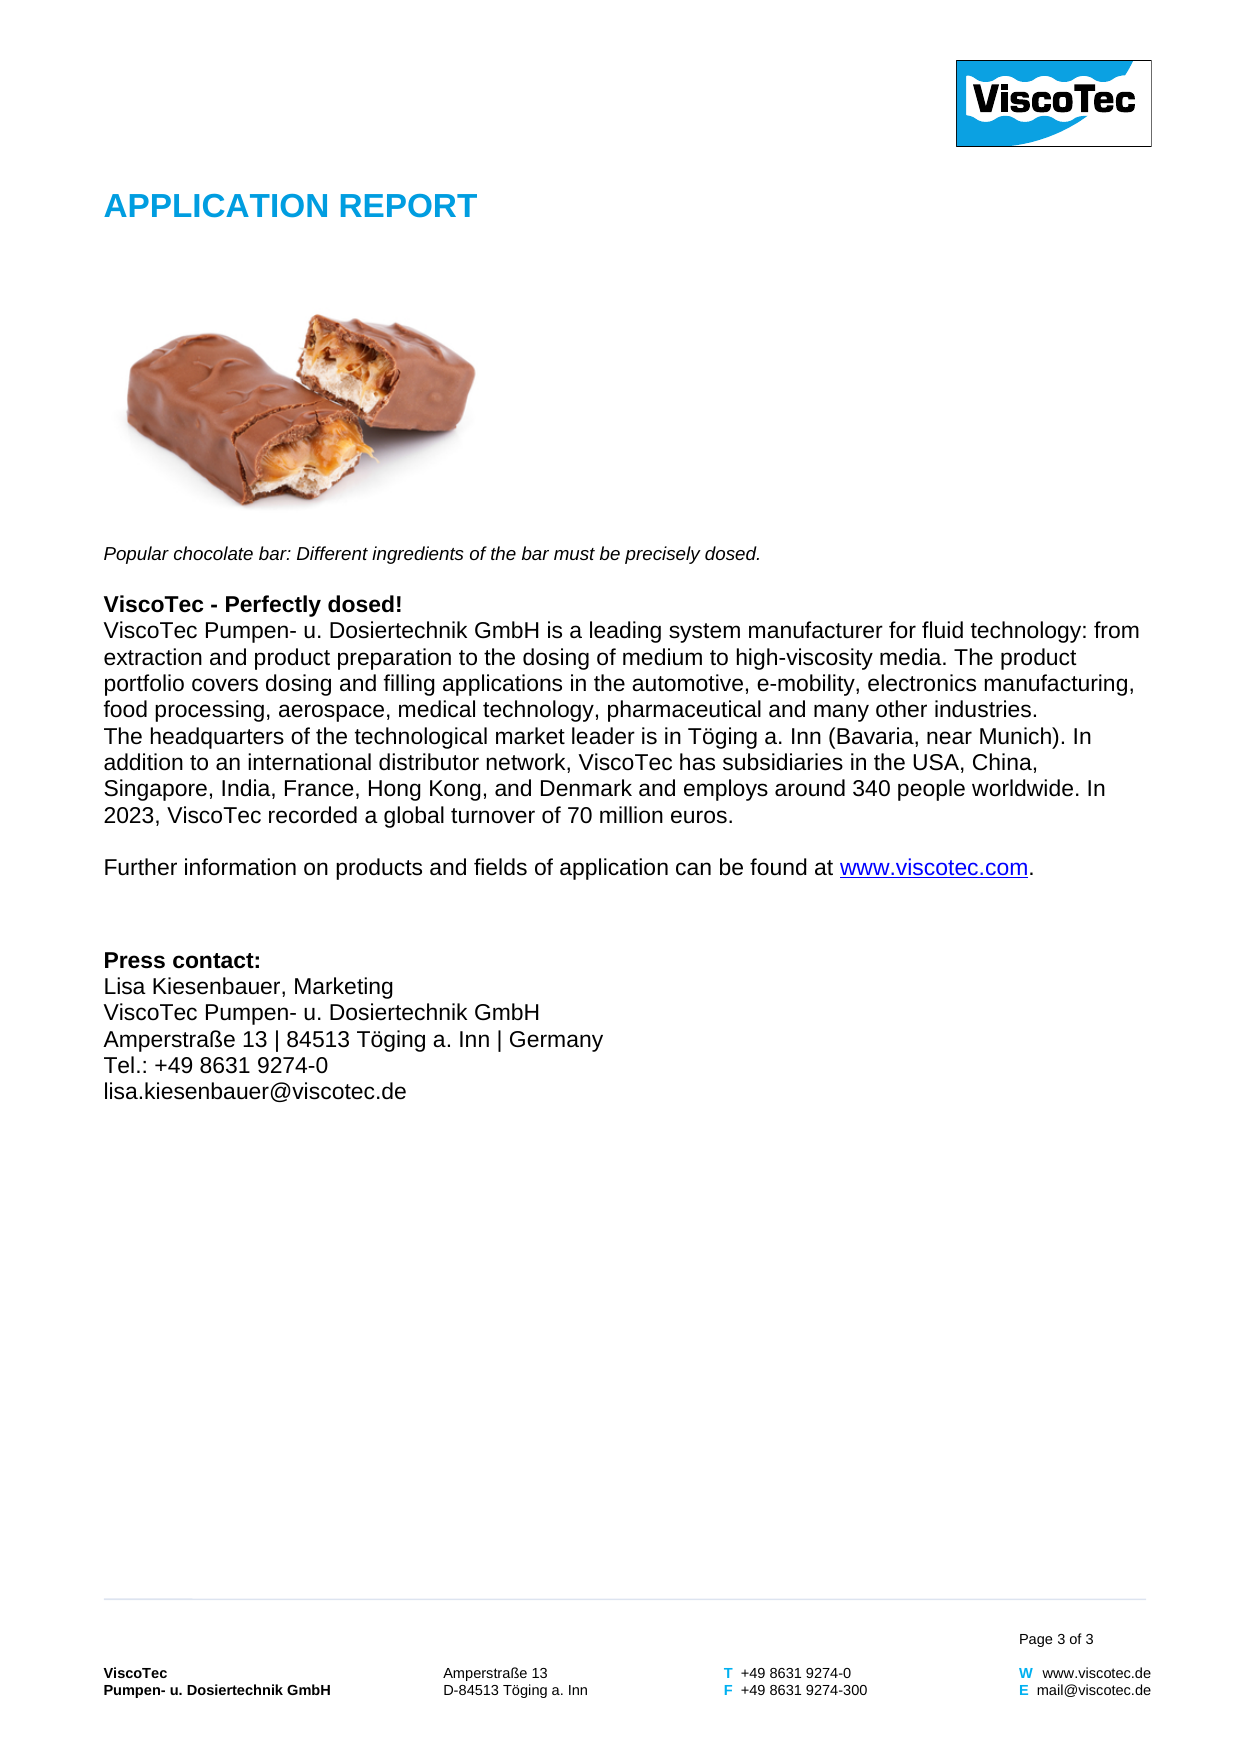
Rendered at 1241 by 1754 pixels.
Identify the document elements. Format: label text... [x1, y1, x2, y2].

text Press contact: [103, 947, 1152, 973]
text Amperstraße 13 | 84513 Töging a. Inn | Germany [103, 1026, 1152, 1052]
text ViscoTec Pumpen- u. Dosiertechnik GmbH is a leading system manufacturer for fluid technology: from extraction and product preparation to the dosing of medium to high-viscosity media. The product portfolio covers dosing and filling applications in the automotive, e-mobility, electronics manufacturing, food processing, aerospace, medical technology, pharmaceutical and many other industries. [103, 617, 1152, 723]
text Further information on products and fields of application can be found at www.viscotec.com. [103, 828, 1152, 881]
text Tel.: +49 8631 9274-0 [103, 1052, 1152, 1078]
text lisa.kiesenbauer@viscotec.de [103, 1078, 1152, 1105]
picture [103, 282, 491, 533]
text ViscoTec Pumpen- u. Dosiertechnik GmbH [103, 999, 1152, 1026]
text Popular chocolate bar: Different ingredients of the bar must be precisely dosed. [103, 543, 1152, 564]
text The headquarters of the technological market leader is in Töging a. Inn (Bavaria, near Munich). In addition to an international distributor network, ViscoTec has subsidiaries in the USA, China, Singapore, India, France, Hong Kong, and Denmark and employs around 340 people worldwide. In 2023, ViscoTec recorded a global turnover of 70 million euros. [103, 723, 1152, 828]
text Lisa Kiesenbauer, Marketing [103, 973, 1152, 999]
text ViscoTec - Perfectly dosed! [103, 591, 1152, 617]
